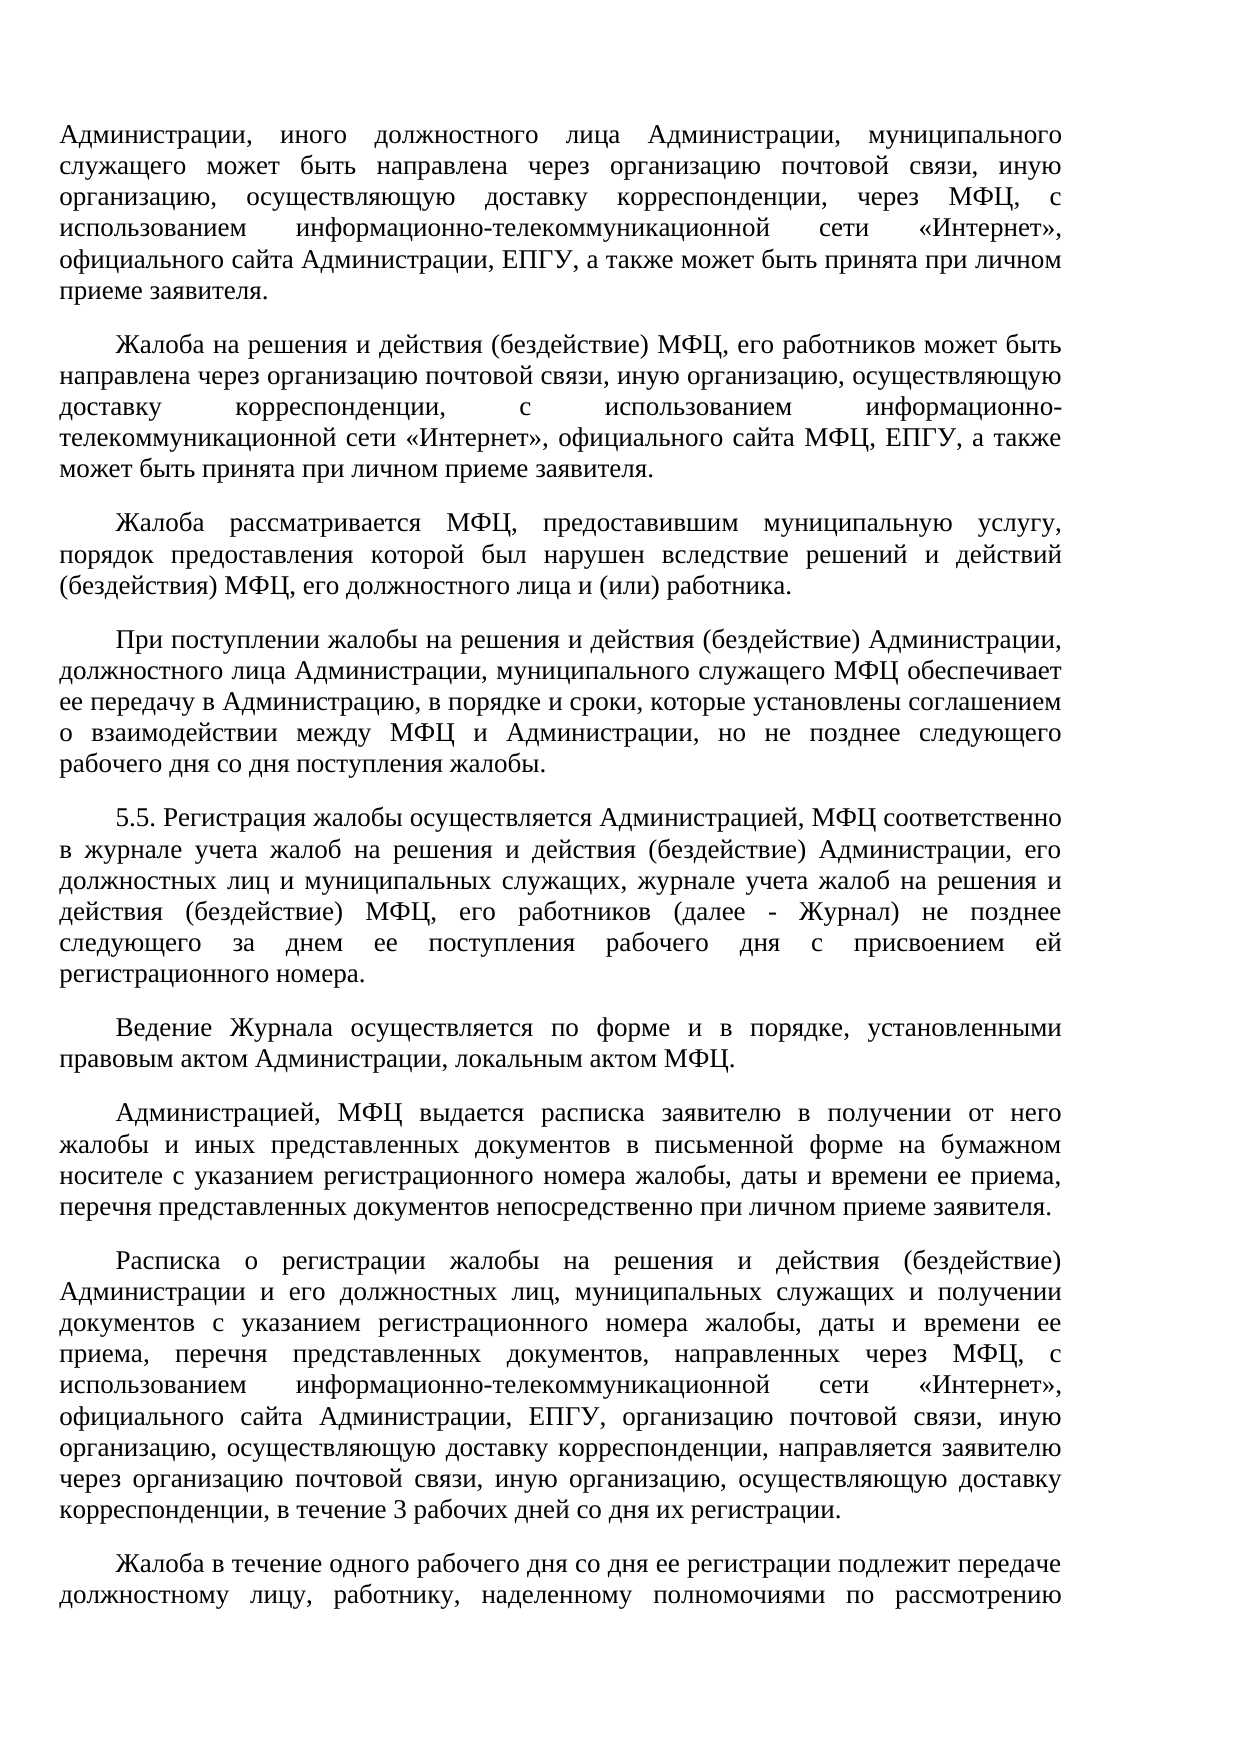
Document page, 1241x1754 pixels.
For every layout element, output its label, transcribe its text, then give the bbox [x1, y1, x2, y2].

text Жалоба рассматривается МФЦ, предоставившим муниципальную услугу, порядок предоставления которой был нарушен вследствие решений и действий (бездействия) МФЦ, его должностного лица и (или) работника. [59, 507, 1063, 600]
text Расписка о регистрации жалобы на решения и действия (бездействие) Администрации и его должностных лиц, муниципальных служащих и получении документов с указанием регистрационного номера жалобы, даты и времени ее приема, перечня представленных документов, направленных через МФЦ, с использованием информационно-телекоммуникационной сети «Интернет», официального сайта Администрации, ЕПГУ, организацию почтовой связи, иную организацию, осуществляющую доставку корреспонденции, направляется заявителю через организацию почтовой связи, иную организацию, осуществляющую доставку корреспонденции, в течение 3 рабочих дней со дня их регистрации. [59, 1244, 1063, 1524]
text 5.5. Регистрация жалобы осуществляется Администрацией, МФЦ соответственно в журнале учета жалоб на решения и действия (бездействие) Администрации, его должностных лиц и муниципальных служащих, журнале учета жалоб на решения и действия (бездействие) МФЦ, его работников (далее - Журнал) не позднее следующего за днем ее поступления рабочего дня с присвоением ей регистрационного номера. [59, 802, 1063, 988]
text Ведение Журнала осуществляется по форме и в порядке, установленными правовым актом Администрации, локальным актом МФЦ. [59, 1011, 1063, 1074]
text Жалоба на решения и действия (бездействие) МФЦ, его работников может быть направлена через организацию почтовой связи, иную организацию, осуществляющую доставку корреспонденции, с использованием информационно-телекоммуникационной сети «Интернет», официального сайта МФЦ, ЕПГУ, а также может быть принята при личном приеме заявителя. [59, 328, 1063, 484]
text При поступлении жалобы на решения и действия (бездействие) Администрации, должностного лица Администрации, муниципального служащего МФЦ обеспечивает ее передачу в Администрацию, в порядке и сроки, которые установлены соглашением о взаимодействии между МФЦ и Администрации, но не позднее следующего рабочего дня со дня поступления жалобы. [59, 623, 1063, 779]
text Администрацией, МФЦ выдается расписка заявителю в получении от него жалобы и иных представленных документов в письменной форме на бумажном носителе с указанием регистрационного номера жалобы, даты и времени ее приема, перечня представленных документов непосредственно при личном приеме заявителя. [59, 1097, 1063, 1221]
